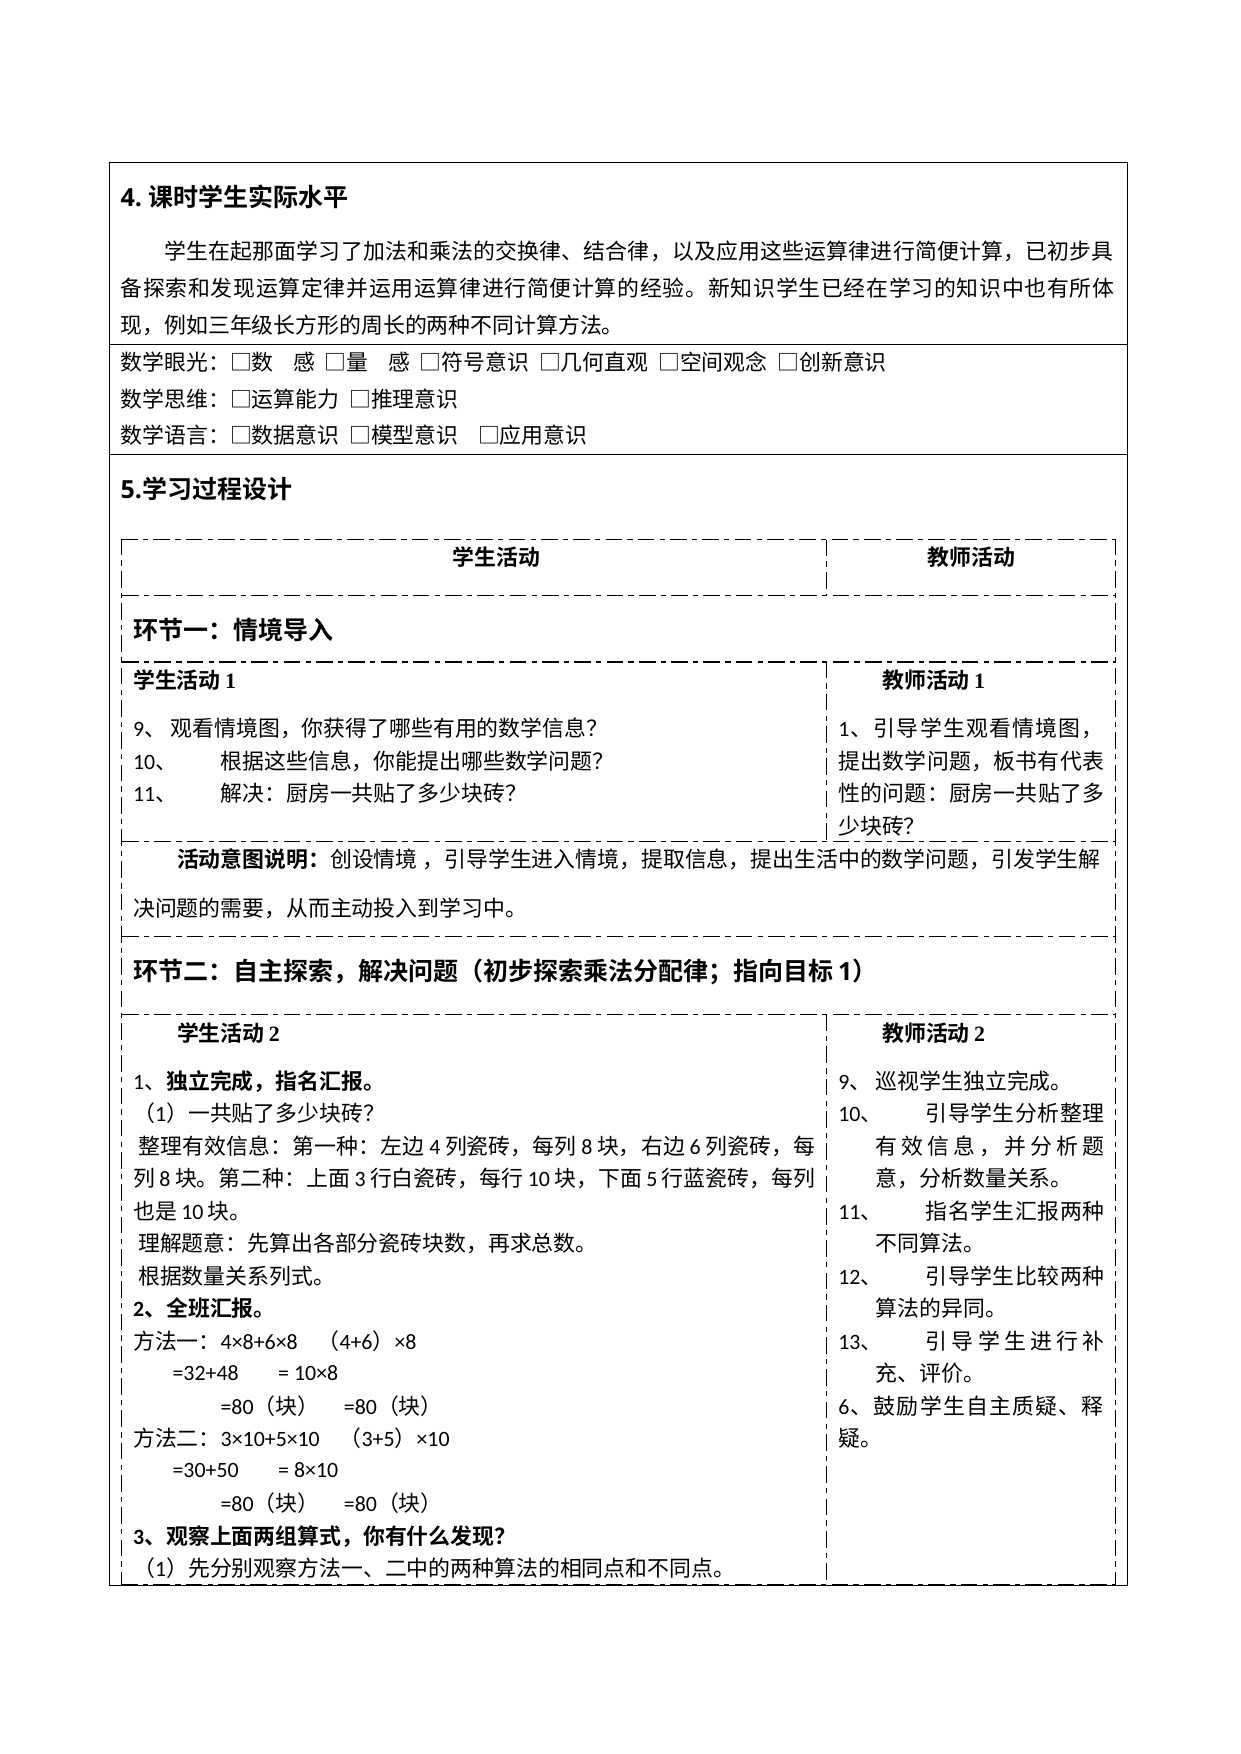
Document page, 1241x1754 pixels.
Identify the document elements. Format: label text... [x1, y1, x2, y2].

table_cell 4. 课时学生实际水平 学生在起那面学习了加法和乘法的交换律、结合律，以及应用这些运算律进行简便计算，已初步具备探索和发现运算定律并运用运算律进行简便计算的经验。新知识学生已经在学习的知识中也有所体现，例如三年级长方形的周长的两种不同计算方法。 [110, 163, 1127, 344]
table_cell 5.学习过程设计 [110, 455, 1127, 1584]
table_cell 数学眼光：□数 感 □量 感 □符号意识 □几何直观 □空间观念 □创新意识 数学思维：□运算能力 □推理意识 数学语言：□数据意识 □模型意识 □应用意识 [110, 345, 1127, 454]
